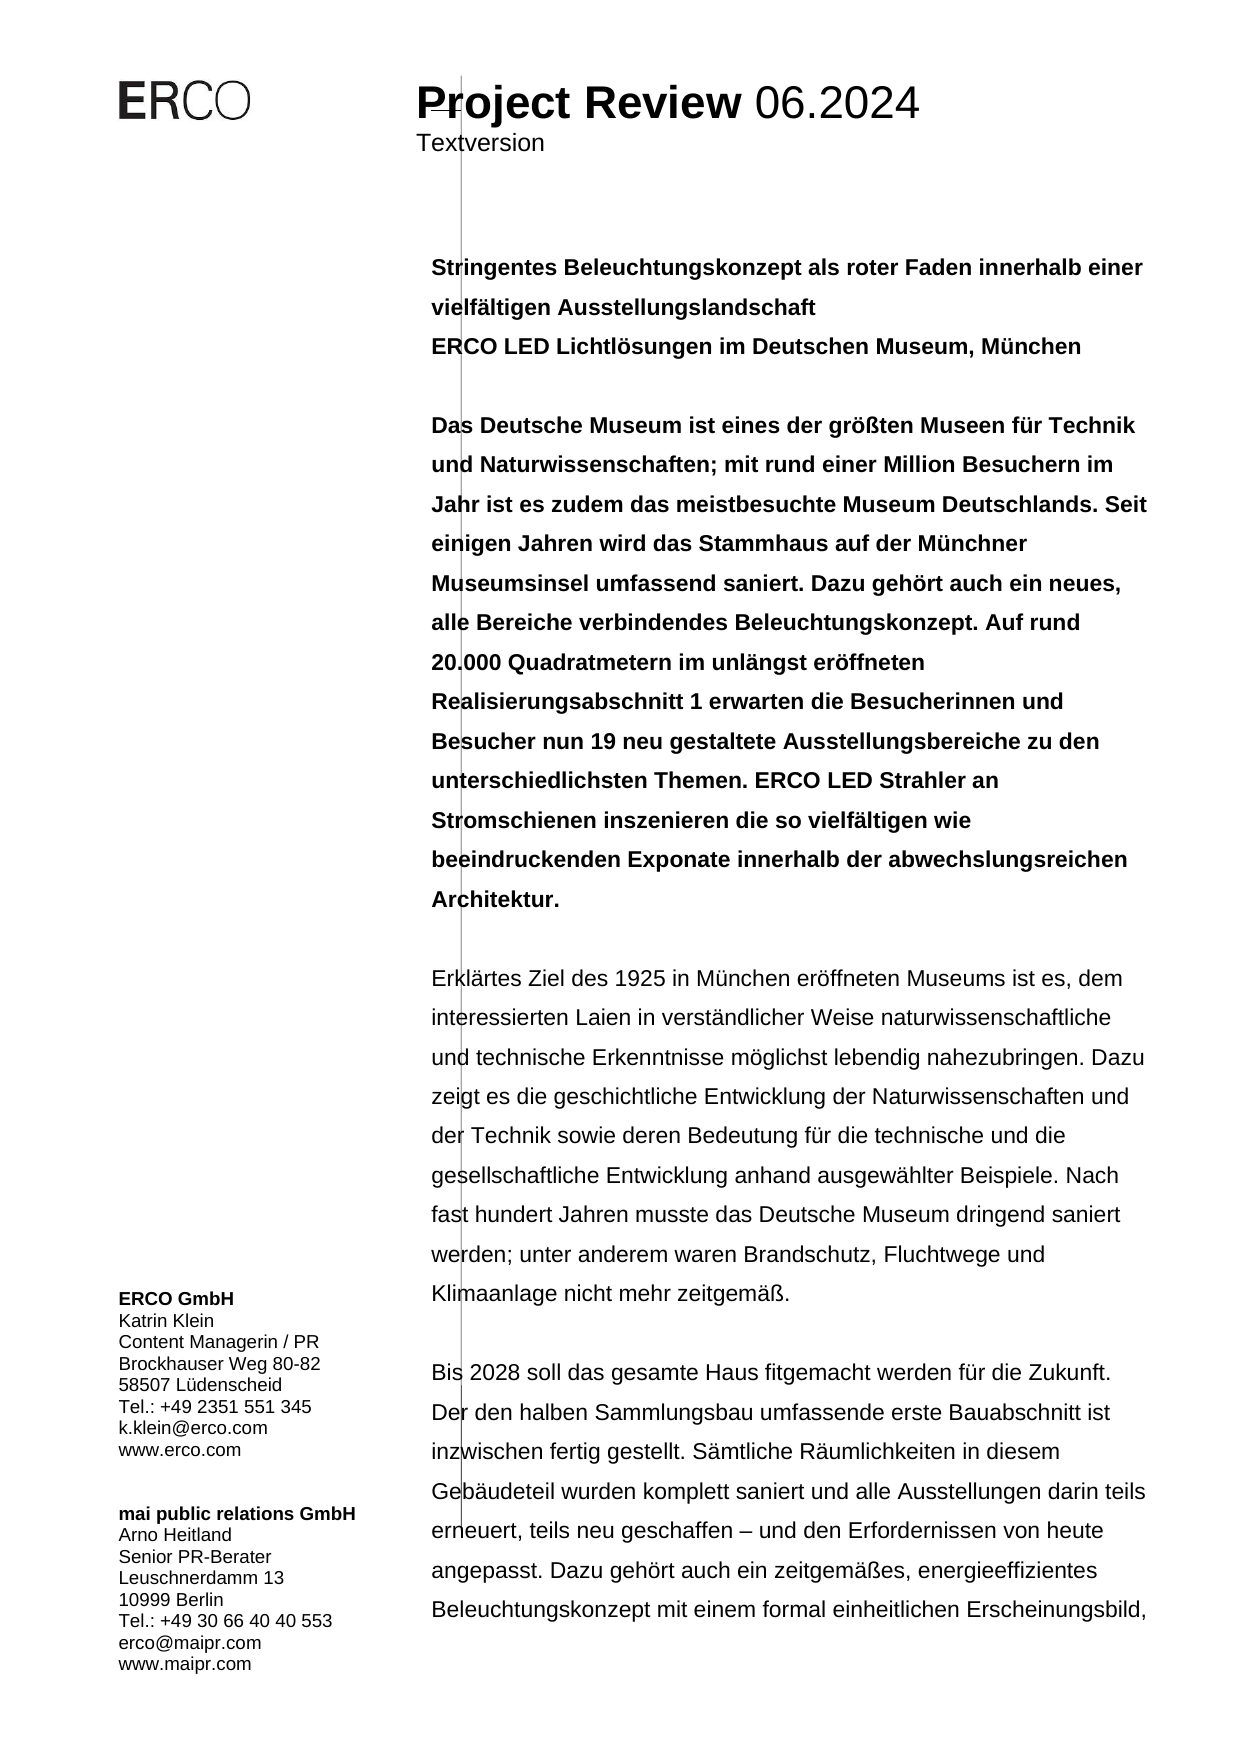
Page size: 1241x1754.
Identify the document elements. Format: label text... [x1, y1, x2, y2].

text ERCO LED Lichtlösungen im Deutschen Museum, München [431, 333, 1152, 359]
text Das Deutsche Museum ist eines der größten Museen für Technik und Naturwissenschaften; mit rund einer Million Besuchern im Jahr ist es zudem das meistbesuchte Museum Deutschlands. Seit einigen Jahren wird das Stammhaus auf der Münchner Museumsinsel umfassend saniert. Dazu gehört auch ein neues, alle Bereiche verbindendes Beleuchtungskonzept. Auf rund 20.000 Quadratmetern im unlängst eröffneten Realisierungsabschnitt 1 erwarten die Besucherinnen und Besucher nun 19 neu gestaltete Ausstellungsbereiche zu den unterschiedlichsten Themen. ERCO LED Strahler an Stromschienen inszenieren die so vielfältigen wie beeindruckenden Exponate innerhalb der abwechslungsreichen Architektur. [431, 412, 1152, 912]
picture [118, 79, 251, 121]
text Erklärtes Ziel des 1925 in München eröffneten Museums ist es, dem interessierten Laien in verständlicher Weise naturwissenschaftliche und technische Erkenntnisse möglichst lebendig nahezubringen. Dazu zeigt es die geschichtliche Entwicklung der Naturwissenschaften und der Technik sowie deren Bedeutung für die technische und die gesellschaftliche Entwicklung anhand ausgewählter Beispiele. Nach fast hundert Jahren musste das Deutsche Museum dringend saniert werden; unter anderem waren Brandschutz, Fluchtwege und Klimaanlage nicht mehr zeitgemäß. [431, 964, 1152, 1307]
text Stringentes Beleuchtungskonzept als roter Faden innerhalb einer vielfältigen Ausstellungslandschaft [431, 254, 1152, 320]
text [431, 1359, 1152, 1623]
